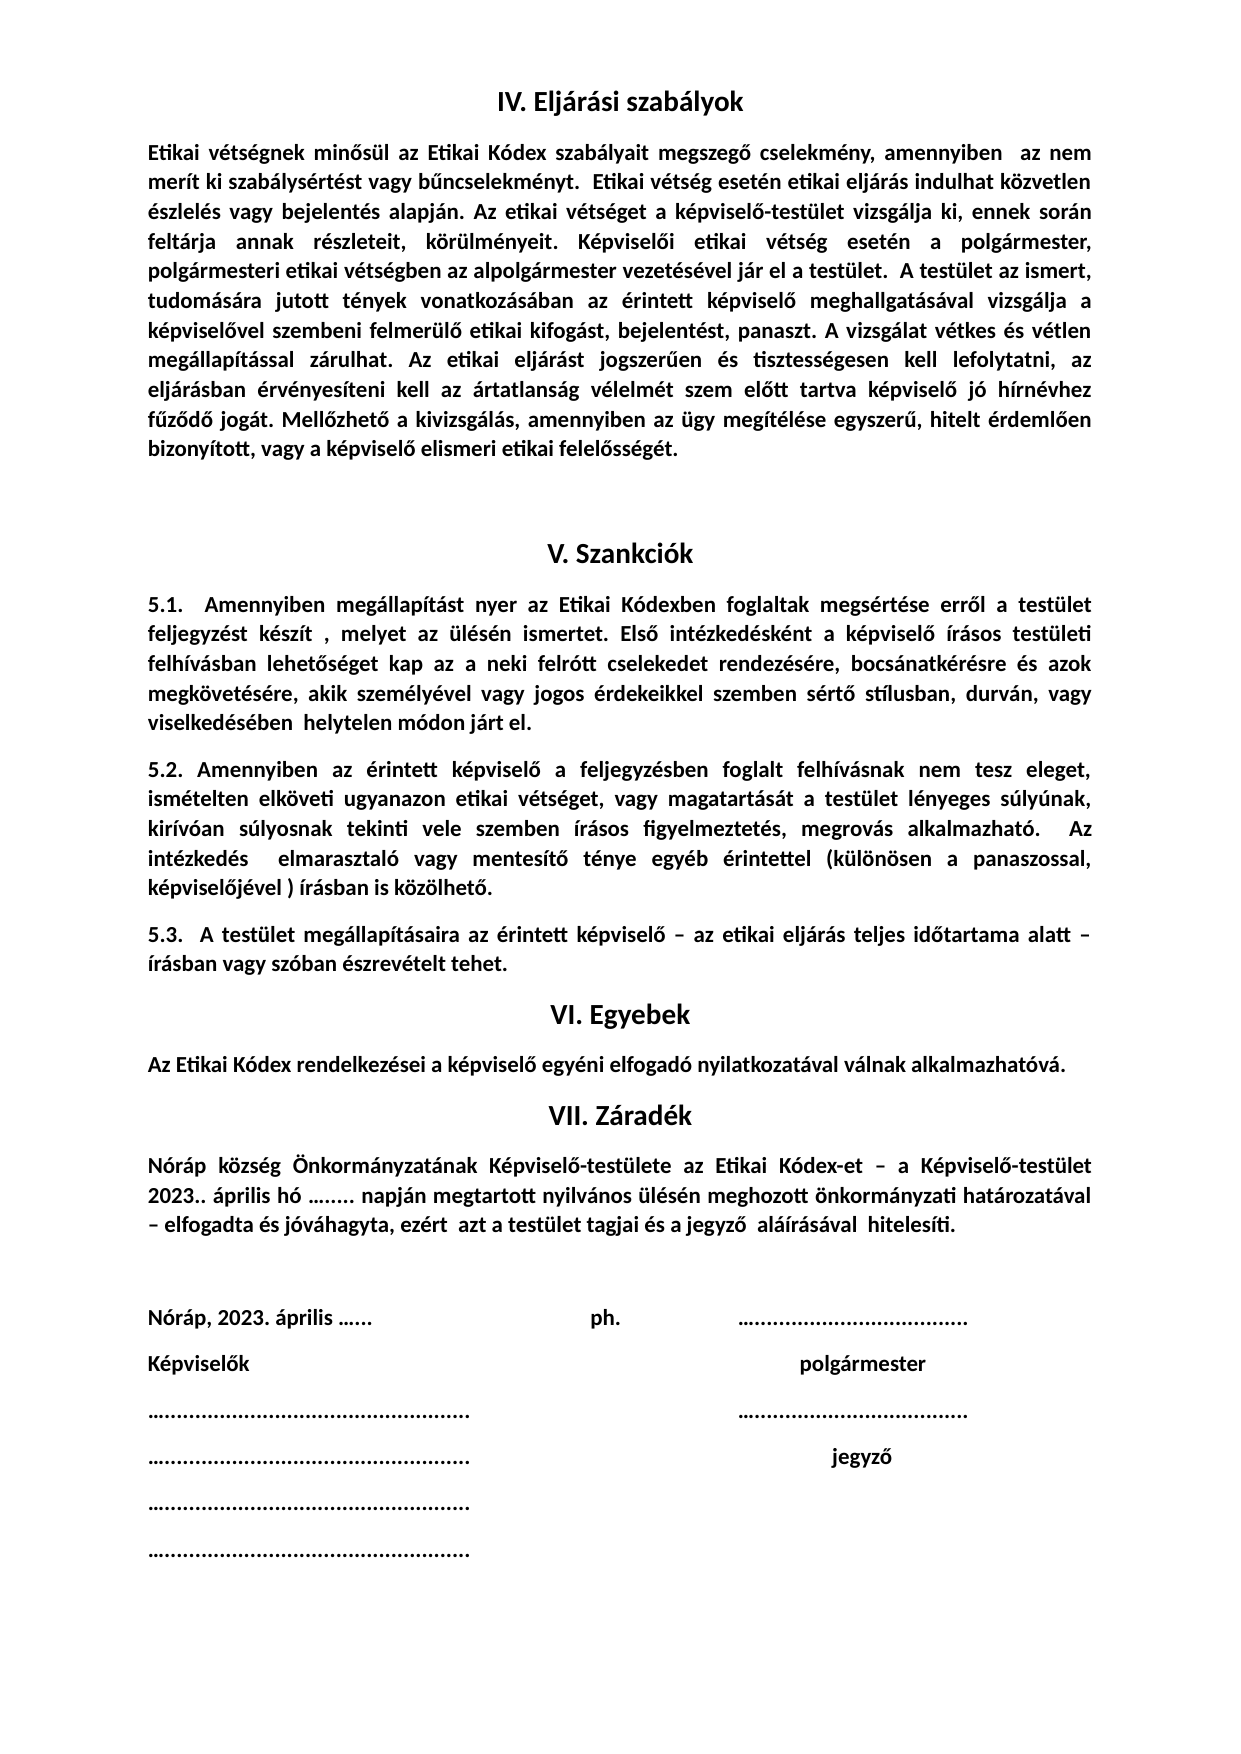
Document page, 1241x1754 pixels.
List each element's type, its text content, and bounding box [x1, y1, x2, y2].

text V. Szankciók [148, 535, 1093, 571]
text ….................................................. [148, 1488, 1093, 1517]
text Etikai vétségnek minősül az Etikai Kódex szabályait megszegő cselekmény, amennyiben az nem merít ki szabálysértést vagy bűncselekményt. Etikai vétség esetén etikai eljárás indulhat közvetlen észlelés vagy bejelentés alapján. Az etikai vétséget a képviselő-testület vizsgálja ki, ennek során feltárja annak részleteit, körülményeit. Képviselői etikai vétség esetén a polgármester, polgármesteri etikai vétségben az alpolgármester vezetésével jár el a testület. A testület az ismert, tudomására jutott tények vonatkozásában az érintett képviselő meghallgatásával vizsgálja a képviselővel szembeni felmerülő etikai kifogást, bejelentést, panaszt. A vizsgálat vétkes és vétlen megállapítással zárulhat. Az etikai eljárást jogszerűen és tisztességesen kell lefolytatni, az eljárásban érvényesíteni kell az ártatlanság vélelmét szem előtt tartva képviselő jó hírnévhez fűződő jogát. Mellőzhető a kivizsgálás, amennyiben az ügy megítélése egyszerű, hitelt érdemlően bizonyított, vagy a képviselő elismeri etikai felelősségét. [148, 138, 1093, 463]
text IV. Eljárási szabályok [148, 83, 1093, 119]
text ….................................................. [148, 1535, 1093, 1563]
text ….................................................. …................................... [148, 1396, 1093, 1424]
text VI. Egyebek [148, 996, 1093, 1032]
text Az Etikai Kódex rendelkezései a képviselő egyéni elfogadó nyilatkozatával válnak alkalmazhatóvá. [148, 1050, 1093, 1078]
text 5.2. Amennyiben az érintett képviselő a feljegyzésben foglalt felhívásnak nem tesz eleget, ismételten elköveti ugyanazon etikai vétséget, vagy magatartását a testület lényeges súlyúnak, kirívóan súlyosnak tekinti vele szemben írásos figyelmeztetés, megrovás alkalmazható. Az intézkedés elmarasztaló vagy mentesítő ténye egyéb érintettel (különösen a panaszossal, képviselőjével ) írásban is közölhető. [148, 755, 1093, 902]
text Nóráp, 2023. április …... ph. …................................... [148, 1303, 1093, 1331]
text Nóráp község Önkormányzatának Képviselő-testülete az Etikai Kódex-et – a Képviselő-testület 2023.. április hó …..... napján megtartott nyilvános ülésén meghozott önkormányzati határozatával – elfogadta és jóváhagyta, ezért azt a testület tagjai és a jegyző aláírásával hitelesíti. [148, 1151, 1093, 1238]
text VII. Záradék [148, 1097, 1093, 1132]
text 5.1. Amennyiben megállapítást nyer az Etikai Kódexben foglaltak megsértése erről a testület feljegyzést készít , melyet az ülésén ismertet. Első intézkedésként a képviselő írásos testületi felhívásban lehetőséget kap az a neki felrótt cselekedet rendezésére, bocsánatkérésre és azok megkövetésére, akik személyével vagy jogos érdekeikkel szemben sértő stílusban, durván, vagy viselkedésében helytelen módon járt el. [148, 590, 1093, 736]
text ….................................................. jegyző [148, 1442, 1093, 1470]
text 5.3. A testület megállapításaira az érintett képviselő – az etikai eljárás teljes időtartama alatt – írásban vagy szóban észrevételt tehet. [148, 920, 1093, 978]
text Képviselők polgármester [148, 1349, 1093, 1377]
